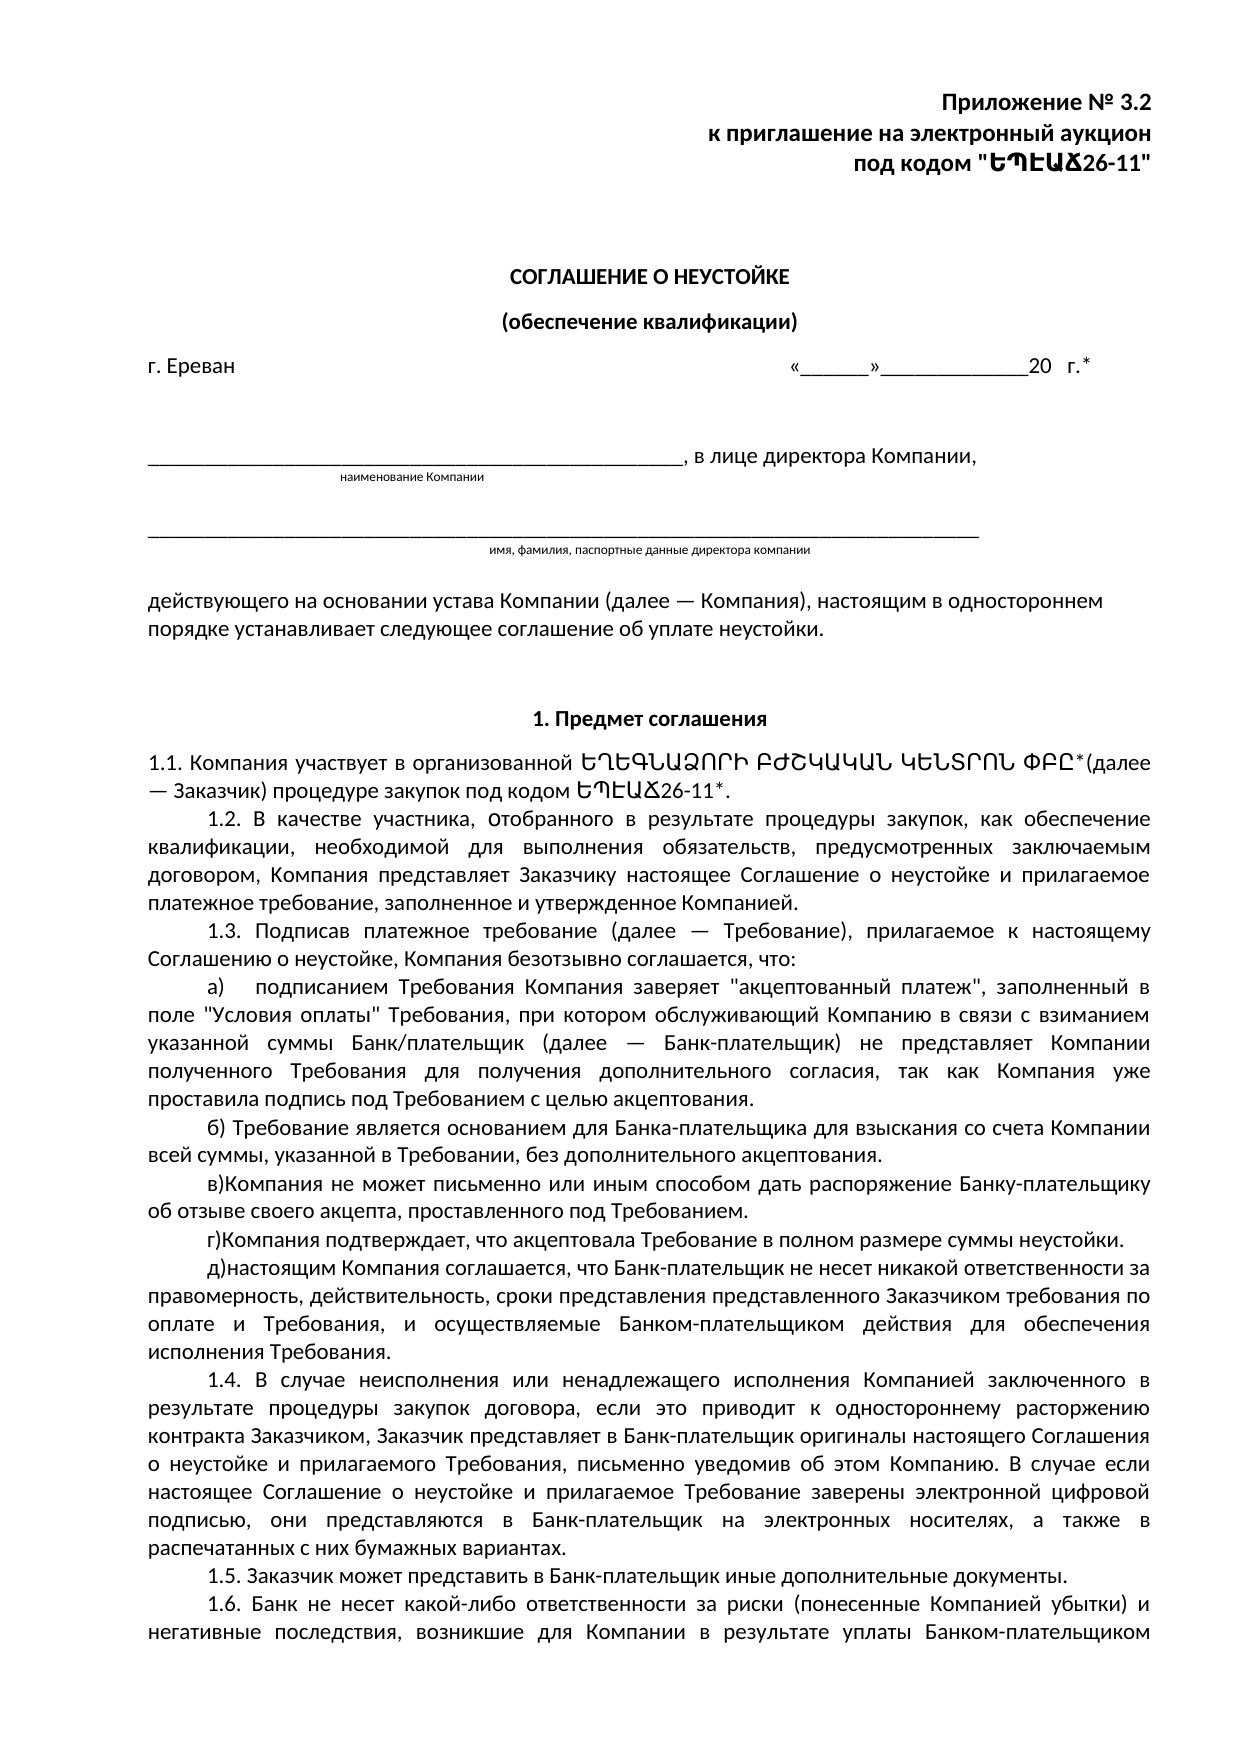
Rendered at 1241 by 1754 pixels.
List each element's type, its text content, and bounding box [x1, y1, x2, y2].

text (обеспечение квалификации) [148, 307, 1152, 335]
text б) Требование является основанием для Банка-плательщика для взыскания со счета Компании всей суммы, указанной в Требовании, без дополнительного акцептования. [148, 1113, 1152, 1169]
table_header г. Ереван [136, 351, 635, 396]
text 1.4. В случае неисполнения или ненадлежащего исполнения Компанией заключенного в результате процедуры закупок договора, если это приводит к одностороннему расторжению контракта Заказчиком, Заказчик представляет в Банк-плательщик оригиналы настоящего Соглашения о неустойке и прилагаемого Требования, письменно уведомив об этом Компанию. В случае если настоящее Соглашение о неустойке и прилагаемое Требование заверены электронной цифровой подписью, они представляются в Банк-плательщик на электронных носителях, а также в распечатанных с них бумажных вариантах. [148, 1365, 1152, 1561]
text действующего на основании устава Компании (далее — Компания), настоящим в одностороннем [148, 586, 1152, 614]
text а) подписанием Требования Компания заверяет "акцептованный платеж", заполненный в поле "Условия оплаты" Требования, при котором обслуживающий Компанию в связи с взиманием указанной суммы Банк/плательщик (далее — Банк-плательщик) не представляет Компании полученного Требования для получения дополнительного согласия, так как Компания уже проставила подпись под Требованием с целью акцептования. [148, 972, 1152, 1113]
text под кодом "ԵՊԷԱՃ26-11" [177, 147, 1152, 178]
text имя, фамилия, паспортные данные директора компании [148, 542, 1152, 569]
text 1.2. В качестве участника, օтобранного в результате процедуры закупок, как обеспечение квалификации, необходимой для выполнения обязательств, предусмотренных заключаемым договором, Kомпания представляет Заказчику настоящее Соглашение о неустойке и прилагаемое платежное требование, заполненное и утвержденное Компанией. [148, 804, 1152, 916]
text г)Компания подтверждает, что акцептовала Требование в полном размере суммы неустойки. [148, 1225, 1152, 1253]
text к приглашение на электронный аукцион [177, 117, 1152, 147]
text порядке устанавливает следующее соглашение об уплате неустойки. [148, 614, 1152, 642]
text в)Компания не может письменно или иным способом дать распоряжение Банку-плательщику об отзыве своего акцепта, проставленного под Требованием. [148, 1169, 1152, 1225]
text 1. Предмет соглашения [148, 704, 1152, 732]
table_header «______»_____________20 г.* [635, 351, 1104, 396]
text д)настоящим Компания соглашается, что Банк-плательщик не несет никакой ответственности за правомерность, действительность, сроки представления представленного Заказчиком требования по оплате и Требования, и осуществляемые Банком-плательщиком действия для обеспечения исполнения Требования. [148, 1253, 1152, 1365]
text СОГЛАШЕНИЕ О НЕУСТОЙКЕ [148, 262, 1152, 290]
text 1.1. Компания участвует в организованной ԵՂԵԳՆԱՁՈՐԻ ԲԺՇԿԱԿԱՆ ԿԵՆՏՐՈՆ ՓԲԸ*(далее — Заказчик) процедуре закупок под кодом ԵՊԷԱՃ26-11*. [148, 748, 1152, 804]
text наименование Компании [340, 469, 1152, 497]
text Приложение № 3.2 [148, 86, 1152, 117]
text _________________________________________________________________________ [148, 513, 1152, 542]
text 1.5. Заказчик может представить в Банк-плательщик иные дополнительные документы. [148, 1561, 1152, 1589]
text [148, 1589, 1152, 1645]
text _______________________________________________, в лице директора Компании, [148, 441, 1152, 469]
text 1.3. Подписав платежное требование (далее — Требование), прилагаемое к настоящему Соглашению о неустойке, Компания безотзывно соглашается, что: [148, 916, 1152, 972]
